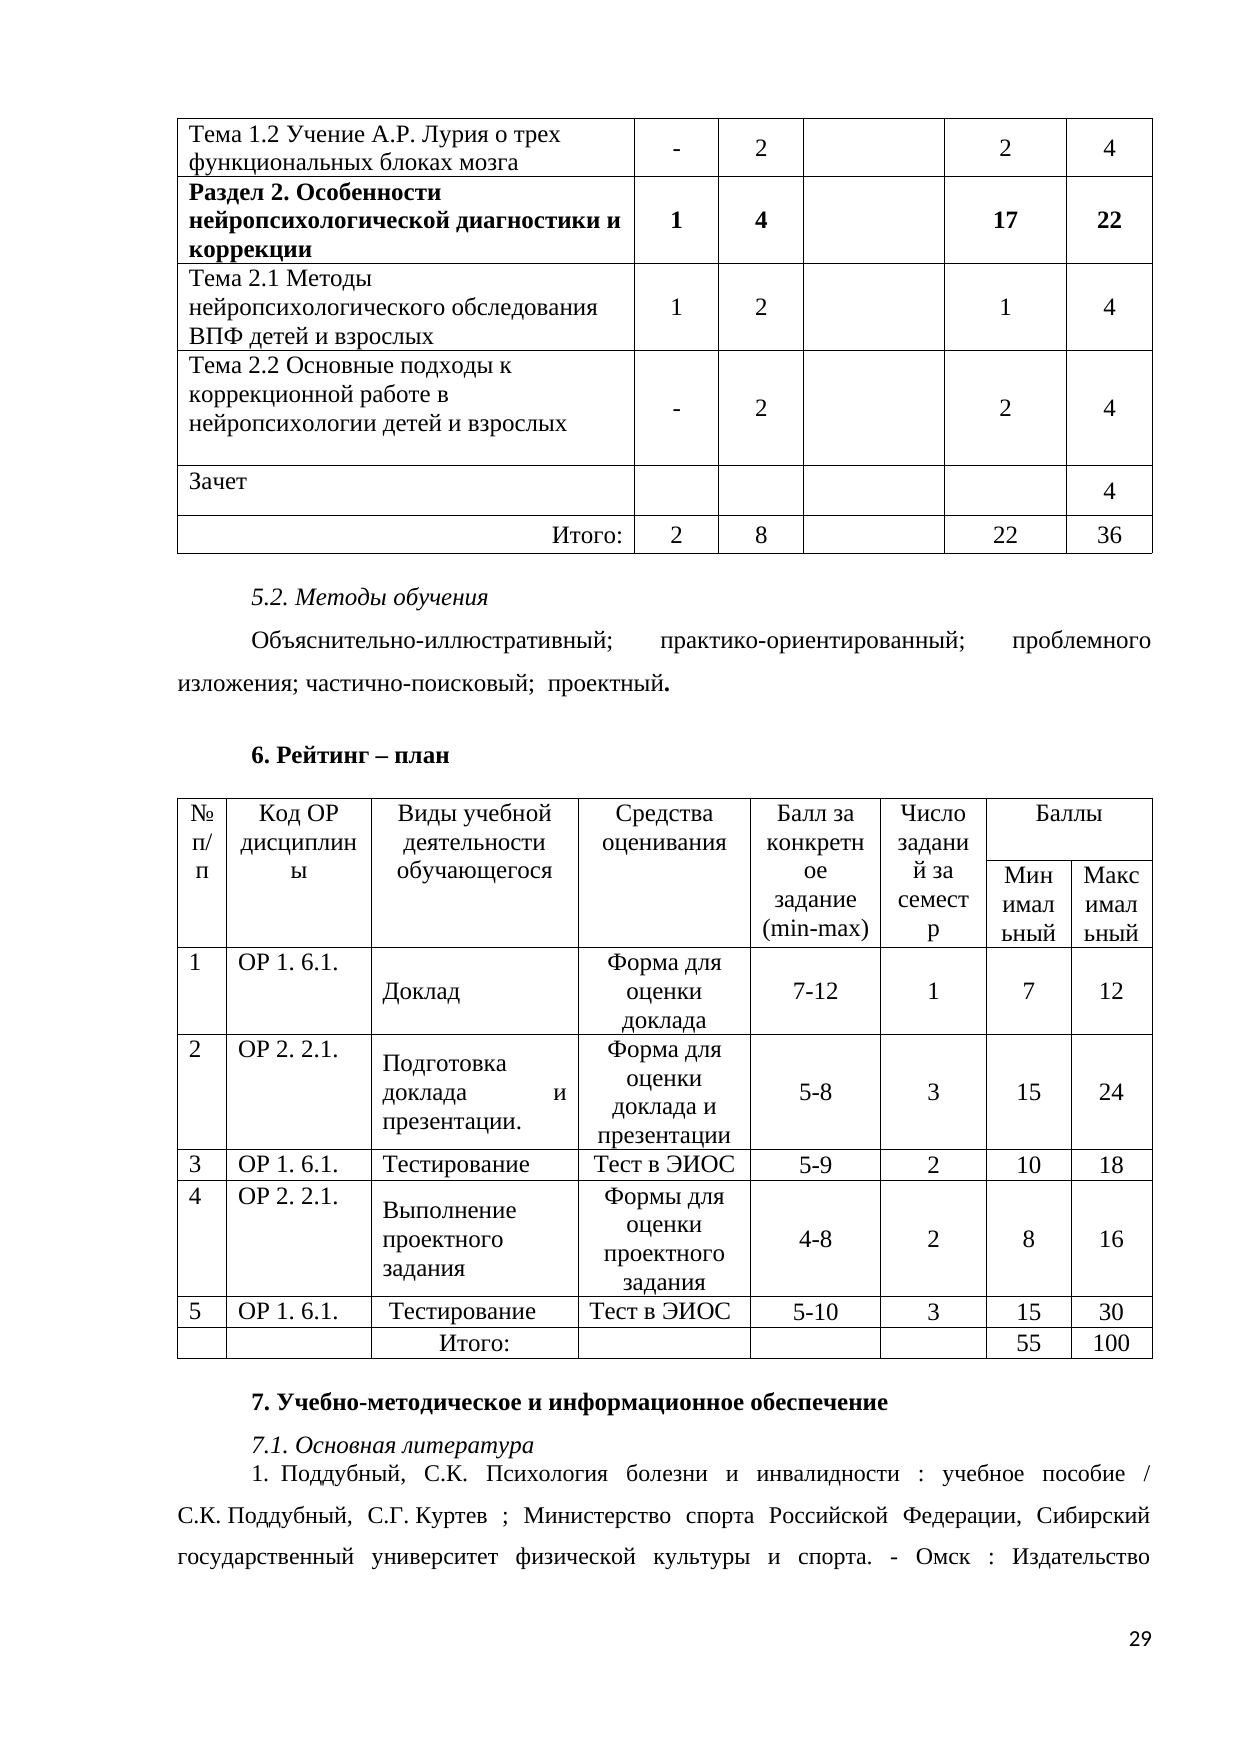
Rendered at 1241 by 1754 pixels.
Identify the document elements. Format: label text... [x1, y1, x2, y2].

table_cell 22 [945, 516, 1066, 552]
table_cell Тема 1.2 Учение А.Р. Лурия о трех функциональных блоках мозга [178, 119, 634, 176]
table_cell Доклад [372, 948, 578, 1033]
table_cell Минимальный [987, 861, 1071, 947]
table_cell [804, 119, 944, 176]
table_cell 8 [719, 516, 803, 552]
table_cell Итого: [372, 1328, 578, 1358]
text 7. Учебно-методическое и информационное обеспечение [177, 1387, 1152, 1416]
table_cell [719, 466, 803, 515]
table_header Число заданий за семестр [881, 799, 986, 947]
table_cell 7-12 [751, 948, 880, 1033]
table_cell 3 [881, 1297, 986, 1327]
table_cell 1 [635, 264, 718, 350]
table_cell 7 [987, 948, 1071, 1033]
table_cell Тестирование [372, 1297, 578, 1327]
table_cell 5-8 [751, 1035, 880, 1149]
table_cell 16 [1072, 1181, 1152, 1296]
table_cell 4 [719, 177, 803, 263]
table_cell 1 [635, 177, 718, 263]
table_cell Ор 1. 6.1. [227, 948, 371, 1033]
table_header Код ОР дисциплины [227, 799, 371, 947]
table_cell 2 [719, 351, 803, 465]
table_cell 3 [881, 1035, 986, 1149]
table_cell Форма для оценки доклада и презентации [579, 1035, 750, 1149]
table_cell 2 [945, 119, 1066, 176]
table_cell 15 [987, 1297, 1071, 1327]
table_cell Ор 1. 6.1. [227, 1297, 371, 1327]
table_cell 18 [1072, 1150, 1152, 1180]
table_cell 12 [1072, 948, 1152, 1033]
text 5.2. Методы обучения [177, 582, 1152, 611]
table_cell [804, 351, 944, 465]
table_cell Тест в ЭИОС [579, 1297, 750, 1327]
table_cell 2 [719, 264, 803, 350]
table_cell 15 [987, 1035, 1071, 1149]
table_cell [635, 466, 718, 515]
table_cell 1 [178, 948, 226, 1033]
table_cell 17 [945, 177, 1066, 263]
table_header Баллы [987, 799, 1152, 860]
table_cell [579, 1328, 750, 1358]
table_cell 24 [1072, 1035, 1152, 1149]
table_cell [178, 1328, 226, 1358]
table_cell 36 [1067, 516, 1152, 552]
table_cell [945, 466, 1066, 515]
table_cell Раздел 2. Особенности нейропсихологической диагностики и коррекции [178, 177, 634, 263]
table_cell [804, 177, 944, 263]
table_cell 1 [881, 948, 986, 1033]
table_cell 4 [1067, 119, 1152, 176]
table_cell Тест в ЭИОС [579, 1150, 750, 1180]
text 6. Рейтинг – план [177, 740, 1152, 769]
table_cell Тестирование [372, 1150, 578, 1180]
table_cell 30 [1072, 1297, 1152, 1327]
table_cell 4 [178, 1181, 226, 1296]
table_cell Ор 2. 2.1. [227, 1181, 371, 1296]
table_cell Ор 2. 2.1. [227, 1035, 371, 1149]
table_cell - [635, 351, 718, 465]
table_cell [804, 516, 944, 552]
table_cell 2 [881, 1181, 986, 1296]
table_cell Зачет [178, 466, 634, 515]
table_cell 3 [178, 1150, 226, 1180]
table_cell Форма для оценки доклада [579, 948, 750, 1033]
table_cell Подготовка доклада и презентации. [372, 1035, 578, 1149]
table_cell 2 [945, 351, 1066, 465]
table_cell 4 [1067, 264, 1152, 350]
table_cell 4 [1067, 466, 1152, 515]
text 7.1. Основная литература [177, 1431, 1152, 1459]
table_cell 5 [178, 1297, 226, 1327]
table_header № п/п [178, 799, 226, 947]
table_header Балл за конкретное задание (min-max) [751, 799, 880, 947]
table_cell [227, 1328, 371, 1358]
table_cell 5-10 [751, 1297, 880, 1327]
table_cell Максимальный [1072, 861, 1152, 947]
table_cell Выполнение проектного задания [372, 1181, 578, 1296]
table_header Виды учебной деятельности обучающегося [372, 799, 578, 947]
table_cell - [635, 119, 718, 176]
table_cell [804, 264, 944, 350]
table_cell 2 [719, 119, 803, 176]
table_cell 8 [987, 1181, 1071, 1296]
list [177, 1459, 1152, 1570]
table_cell 4 [1067, 351, 1152, 465]
table_cell 2 [635, 516, 718, 552]
table_cell 5-9 [751, 1150, 880, 1180]
table_header Средства оценивания [579, 799, 750, 947]
table_cell [804, 466, 944, 515]
table_cell 100 [1072, 1328, 1152, 1358]
table_cell 55 [987, 1328, 1071, 1358]
table_cell [881, 1328, 986, 1358]
text Объяснительно-иллюстративный; практико-ориентированный; проблемного изложения; частично-поисковый; проектный. [177, 625, 1152, 697]
table_cell 2 [881, 1150, 986, 1180]
table_cell 1 [945, 264, 1066, 350]
table_cell 22 [1067, 177, 1152, 263]
table_cell Формы для оценки проектного задания [579, 1181, 750, 1296]
table_cell 10 [987, 1150, 1071, 1180]
table_cell [751, 1328, 880, 1358]
table_cell Ор 1. 6.1. [227, 1150, 371, 1180]
table_cell Тема 2.2 Основные подходы к коррекционной работе в нейропсихологии детей и взрослых [178, 351, 634, 465]
table_cell Тема 2.1 Методы нейропсихологического обследования ВПФ детей и взрослых [178, 264, 634, 350]
table_cell Итого: [178, 516, 634, 552]
table_cell 2 [178, 1035, 226, 1149]
table_cell 4-8 [751, 1181, 880, 1296]
